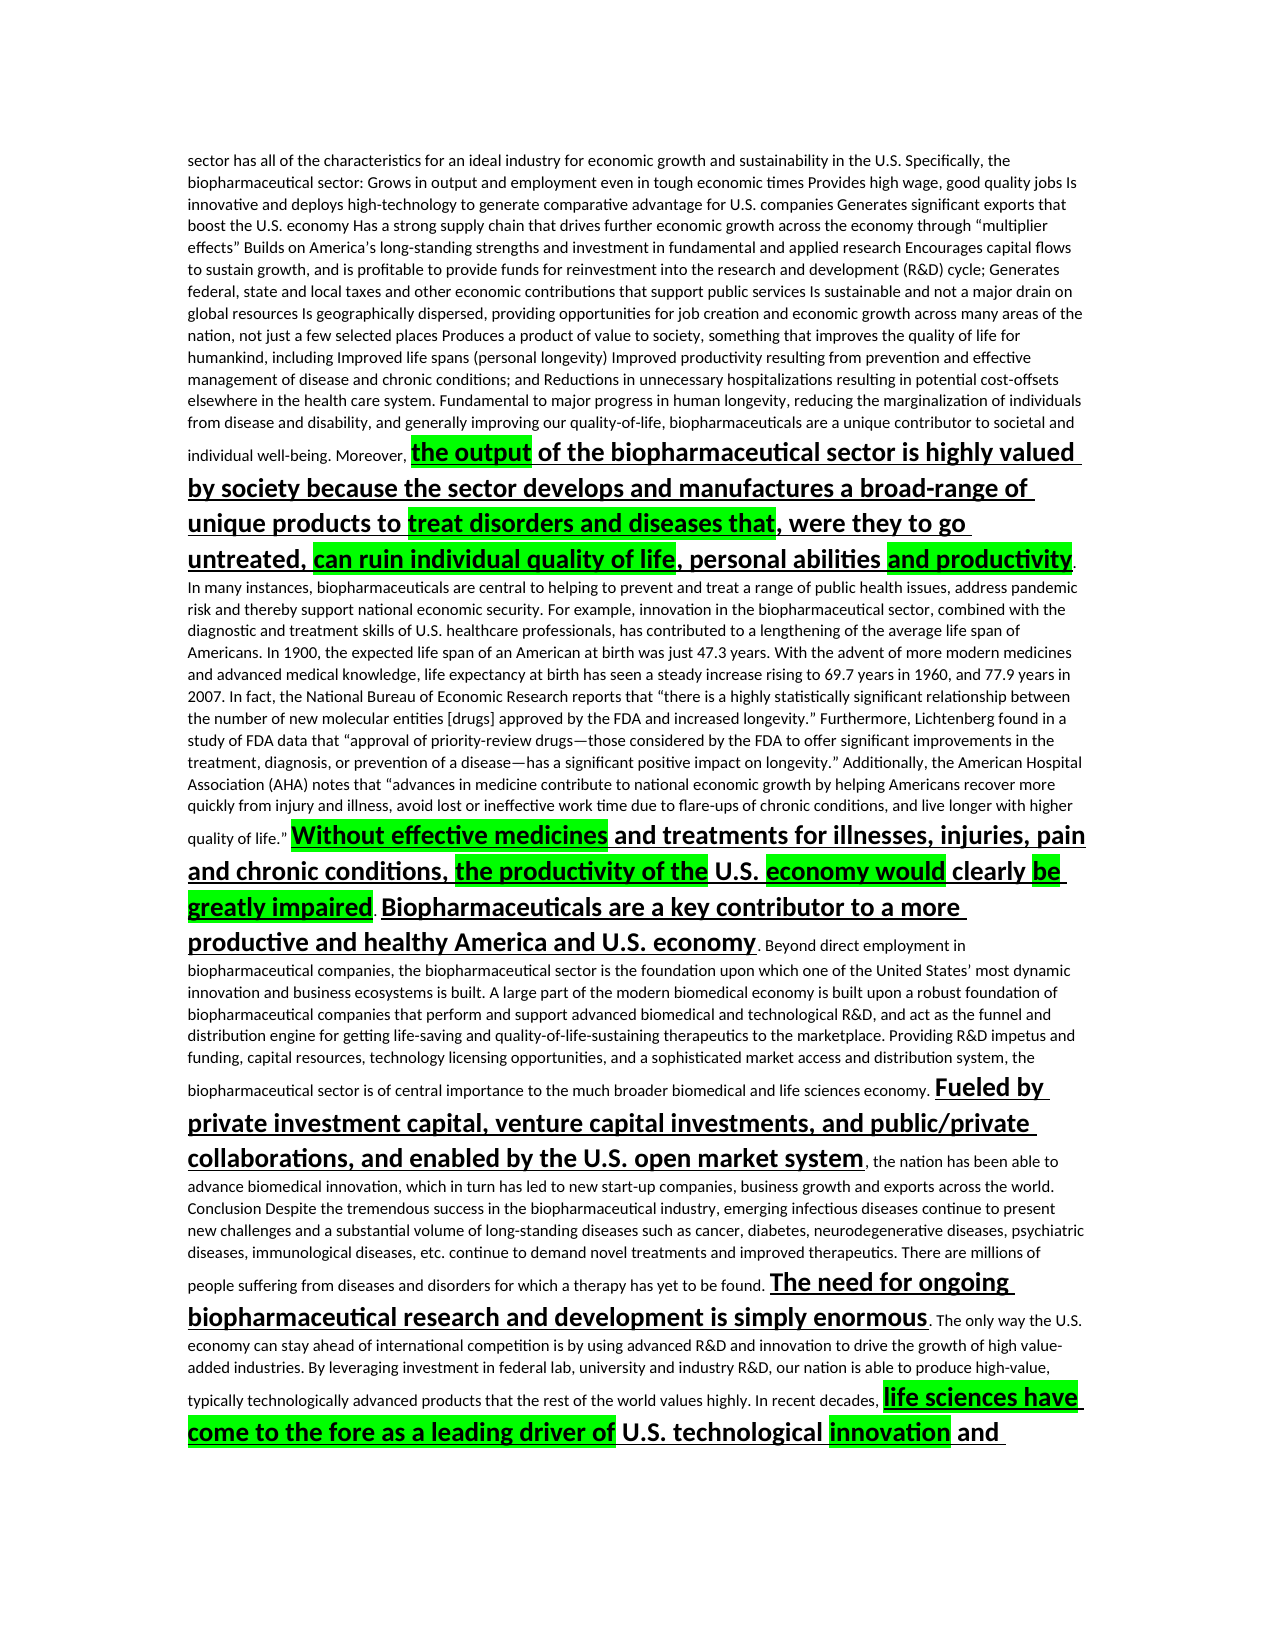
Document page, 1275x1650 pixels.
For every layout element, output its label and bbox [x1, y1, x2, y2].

text [187, 150, 1087, 1448]
